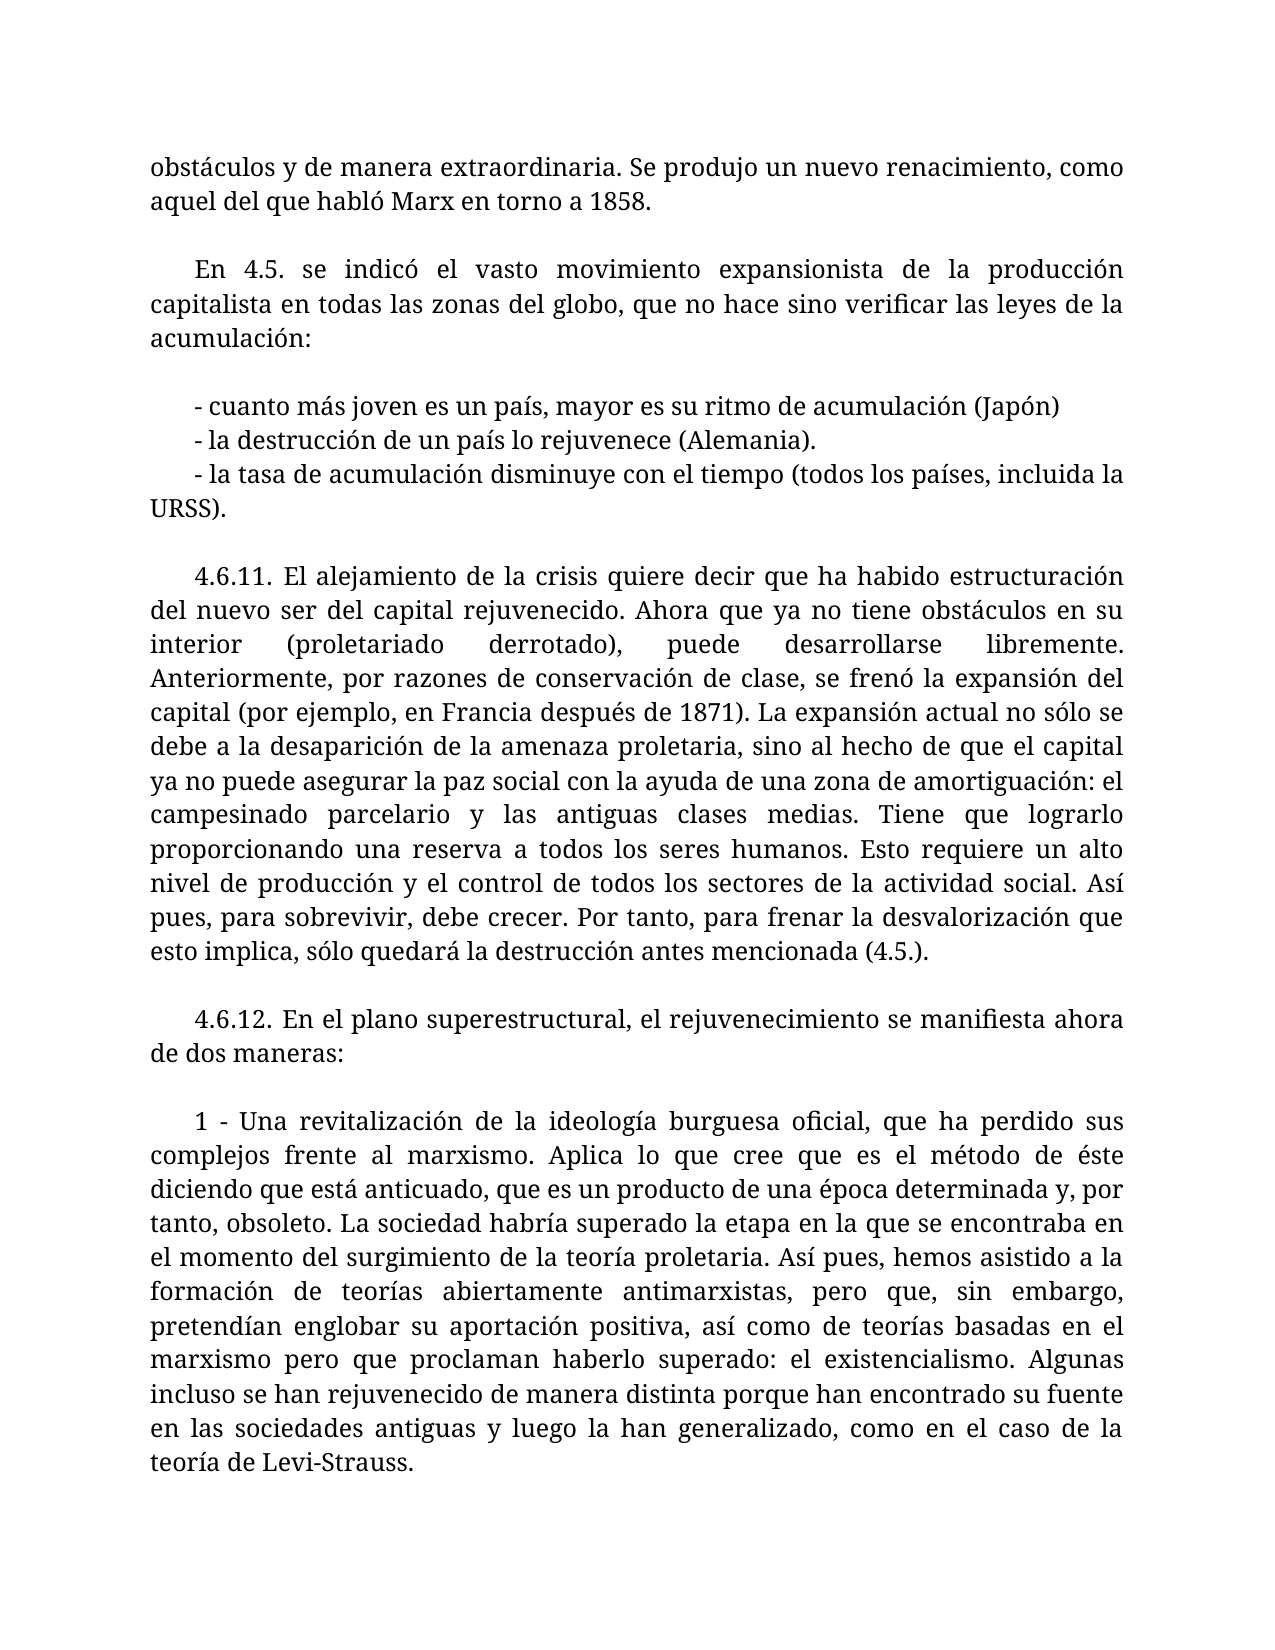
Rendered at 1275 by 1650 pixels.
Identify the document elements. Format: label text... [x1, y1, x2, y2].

text - la destrucción de un país lo rejuvenece (Alemania). [150, 422, 1125, 457]
text En 4.5. se indicó el vasto movimiento expansionista de la producción capitalista en todas las zonas del globo, que no hace sino verificar las leyes de la acumulación: [150, 252, 1125, 354]
text - cuanto más joven es un país, mayor es su ritmo de acumulación (Japón) [150, 388, 1125, 422]
text 4.6.11. El alejamiento de la crisis quiere decir que ha habido estructuración del nuevo ser del capital rejuvenecido. Ahora que ya no tiene obstáculos en su interior (proletariado derrotado), puede desarrollarse libremente. Anteriormente, por razones de conservación de clase, se frenó la expansión del capital (por ejemplo, en Francia después de 1871). La expansión actual no sólo se debe a la desaparición de la amenaza proletaria, sino al hecho de que el capital ya no puede asegurar la paz social con la ayuda de una zona de amortiguación: el campesinado parcelario y las antiguas clases medias. Tiene que lograrlo proporcionando una reserva a todos los seres humanos. Esto requiere un alto nivel de producción y el control de todos los sectores de la actividad social. Así pues, para sobrevivir, debe crecer. Por tanto, para frenar la desvalorización que esto implica, sólo quedará la destrucción antes mencionada (4.5.). [150, 559, 1125, 967]
text 1 - Una revitalización de la ideología burguesa oficial, que ha perdido sus complejos frente al marxismo. Aplica lo que cree que es el método de éste diciendo que está anticuado, que es un producto de una época determinada y, por tanto, obsoleto. La sociedad habría superado la etapa en la que se encontraba en el momento del surgimiento de la teoría proletaria. Así pues, hemos asistido a la formación de teorías abiertamente antimarxistas, pero que, sin embargo, pretendían englobar su aportación positiva, así como de teorías basadas en el marxismo pero que proclaman haberlo superado: el existencialismo. Algunas incluso se han rejuvenecido de manera distinta porque han encontrado su fuente en las sociedades antiguas y luego la han generalizado, como en el caso de la teoría de Levi-Strauss. [150, 1104, 1125, 1478]
text - la tasa de acumulación disminuye con el tiempo (todos los países, incluida la URSS). [150, 457, 1125, 525]
text 4.6.12. En el plano superestructural, el rejuvenecimiento se manifiesta ahora de dos maneras: [150, 1002, 1125, 1070]
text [150, 150, 1125, 218]
